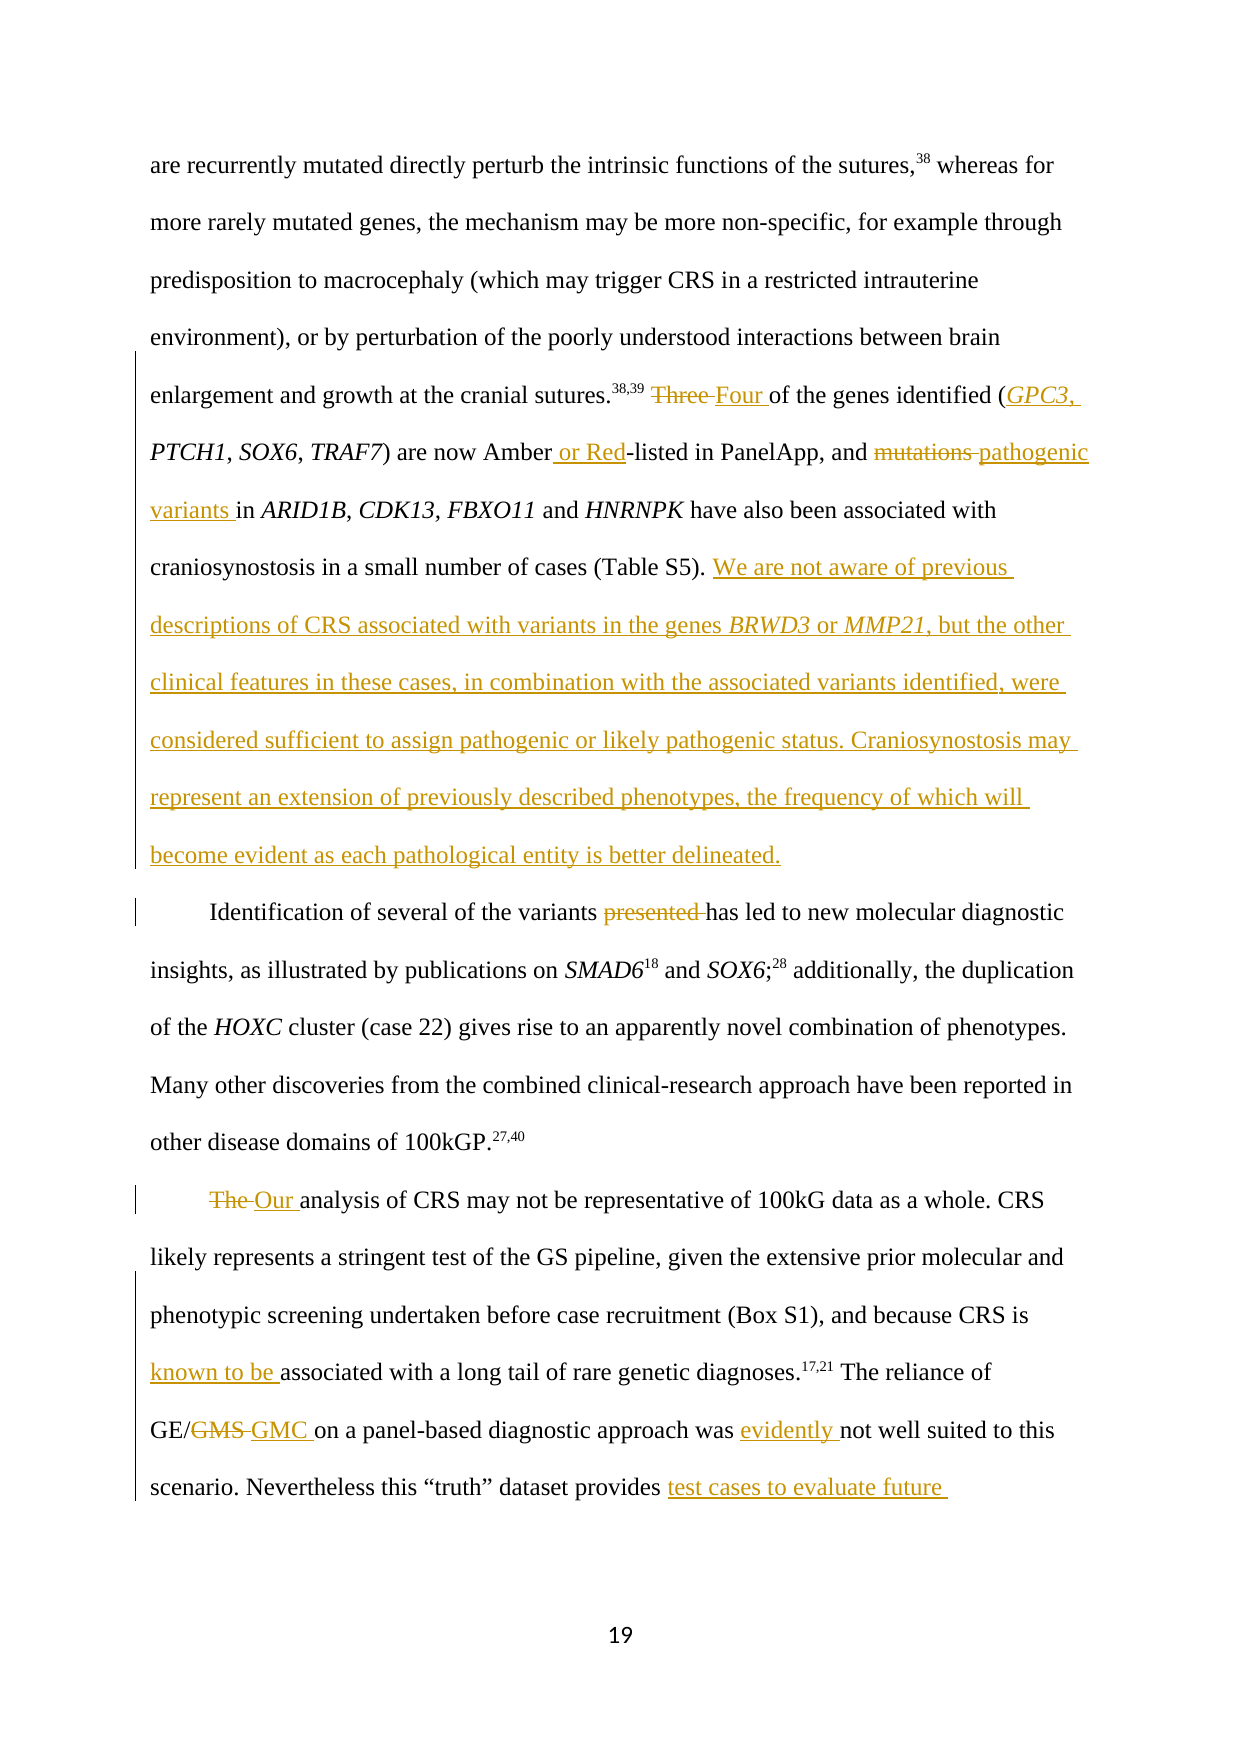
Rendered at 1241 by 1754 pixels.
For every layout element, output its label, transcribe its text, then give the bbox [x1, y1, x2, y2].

text Identification of several of the variants has led to new molecular diagnostic insights, as illustrated by publications on SMAD618 and SOX6;28 additionally, the duplication of the HOXC cluster (case 22) gives rise to an apparently novel combination of phenotypes. Many other discoveries from the combined clinical-research approach have been reported in other disease domains of 100kGP.27,40 [150, 897, 1090, 1156]
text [150, 150, 1090, 869]
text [150, 1185, 1090, 1501]
